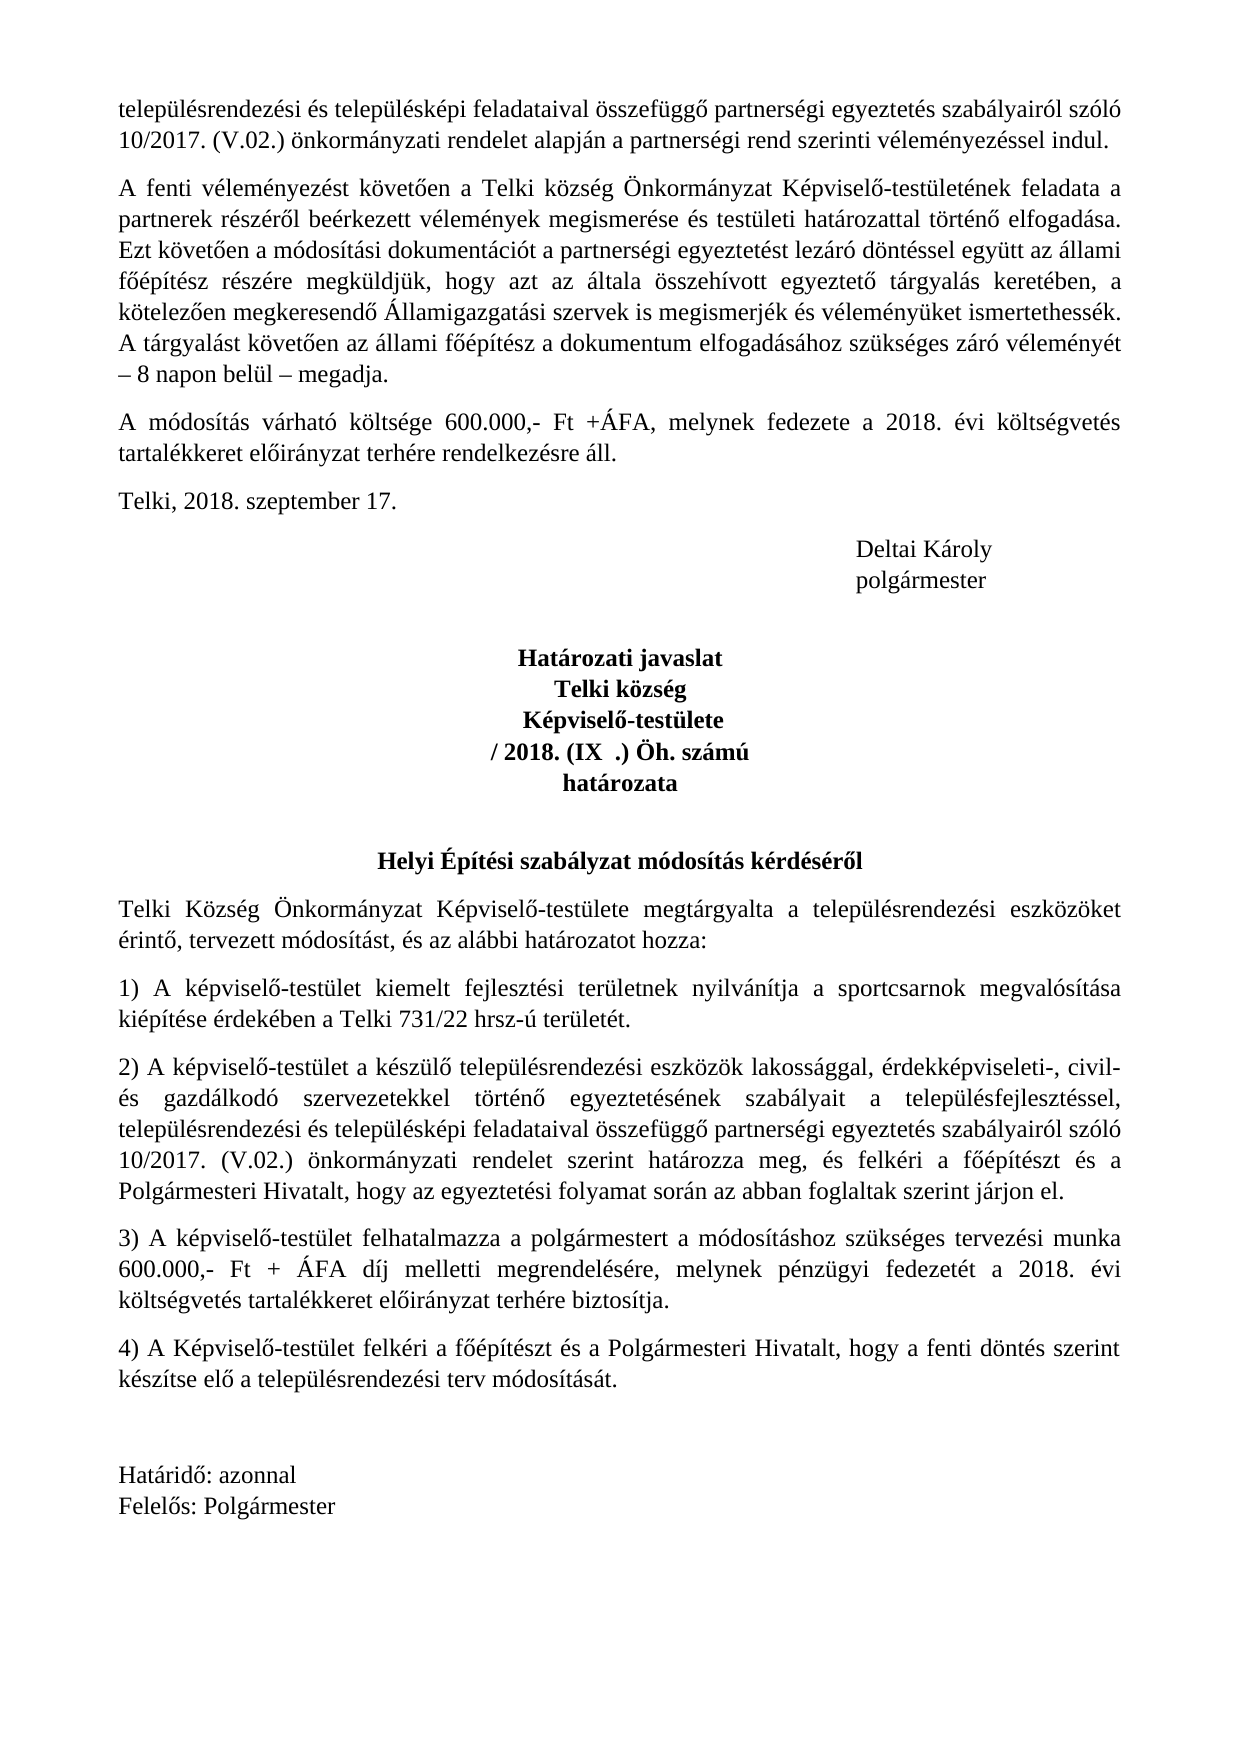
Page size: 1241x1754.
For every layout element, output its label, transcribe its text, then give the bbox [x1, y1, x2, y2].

text Deltai Károly [782, 534, 1122, 562]
text Felelős: Polgármester [118, 1491, 1122, 1519]
text 1) A képviselő-testület kiemelt fejlesztési területnek nyilvánítja a sportcsarnok megvalósítása kiépítése érdekében a Telki 731/22 hrsz-ú területét. [118, 973, 1122, 1033]
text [118, 94, 1122, 154]
text A fenti véleményezést követően a Telki község Önkormányzat Képviselő-testületének feladata a partnerek részéről beérkezett vélemények megismerése és testületi határozattal történő elfogadása. Ezt követően a módosítási dokumentációt a partnerségi egyeztetést lezáró döntéssel együtt az állami főépítész részére megküldjük, hogy azt az általa összehívott egyeztető tárgyalás keretében, a kötelezően megkeresendő Államigazgatási szervek is megismerjék és véleményüket ismertethessék. A tárgyalást követően az állami főépítész a dokumentum elfogadásához szükséges záró véleményét – 8 napon belül – megadja. [118, 173, 1122, 388]
text Határozati javaslat [118, 643, 1122, 672]
text / 2018. (IX .) Öh. számú [118, 737, 1122, 765]
text Telki Község Önkormányzat Képviselő-testülete megtárgyalta a településrendezési eszközöket érintő, tervezett módosítást, és az alábbi határozatot hozza: [118, 894, 1122, 954]
text 2) A képviselő-testület a készülő településrendezési eszközök lakossággal, érdekképviseleti-, civil- és gazdálkodó szervezetekkel történő egyeztetésének szabályait a településfejlesztéssel, településrendezési és településképi feladataival összefüggő partnerségi egyeztetés szabályairól szóló 10/2017. (V.02.) önkormányzati rendelet szerint határozza meg, és felkéri a főépítészt és a Polgármesteri Hivatalt, hogy az egyeztetési folyamat során az abban foglaltak szerint járjon el. [118, 1052, 1122, 1204]
text Határidő: azonnal [118, 1460, 1122, 1488]
text Telki község [118, 674, 1122, 703]
text határozata [118, 768, 1122, 796]
text 4) A Képviselő-testület felkéri a főépítészt és a Polgármesteri Hivatalt, hogy a fenti döntés szerint készítse elő a településrendezési terv módosítását. [118, 1333, 1122, 1393]
text 3) A képviselő-testület felhatalmazza a polgármestert a módosításhoz szükséges tervezési munka 600.000,- Ft + ÁFA díj melletti megrendelésére, melynek pénzügyi fedezetét a 2018. évi költségvetés tartalékkeret előirányzat terhére biztosítja. [118, 1223, 1122, 1314]
text Telki, 2018. szeptember 17. [118, 486, 1122, 515]
text polgármester [782, 565, 1122, 593]
text A módosítás várható költsége 600.000,- Ft +ÁFA, melynek fedezete a 2018. évi költségvetés tartalékkeret előirányzat terhére rendelkezésre áll. [118, 407, 1122, 467]
text Képviselő-testülete [118, 706, 1122, 734]
text Helyi Építési szabályzat módosítás kérdéséről [118, 846, 1122, 875]
